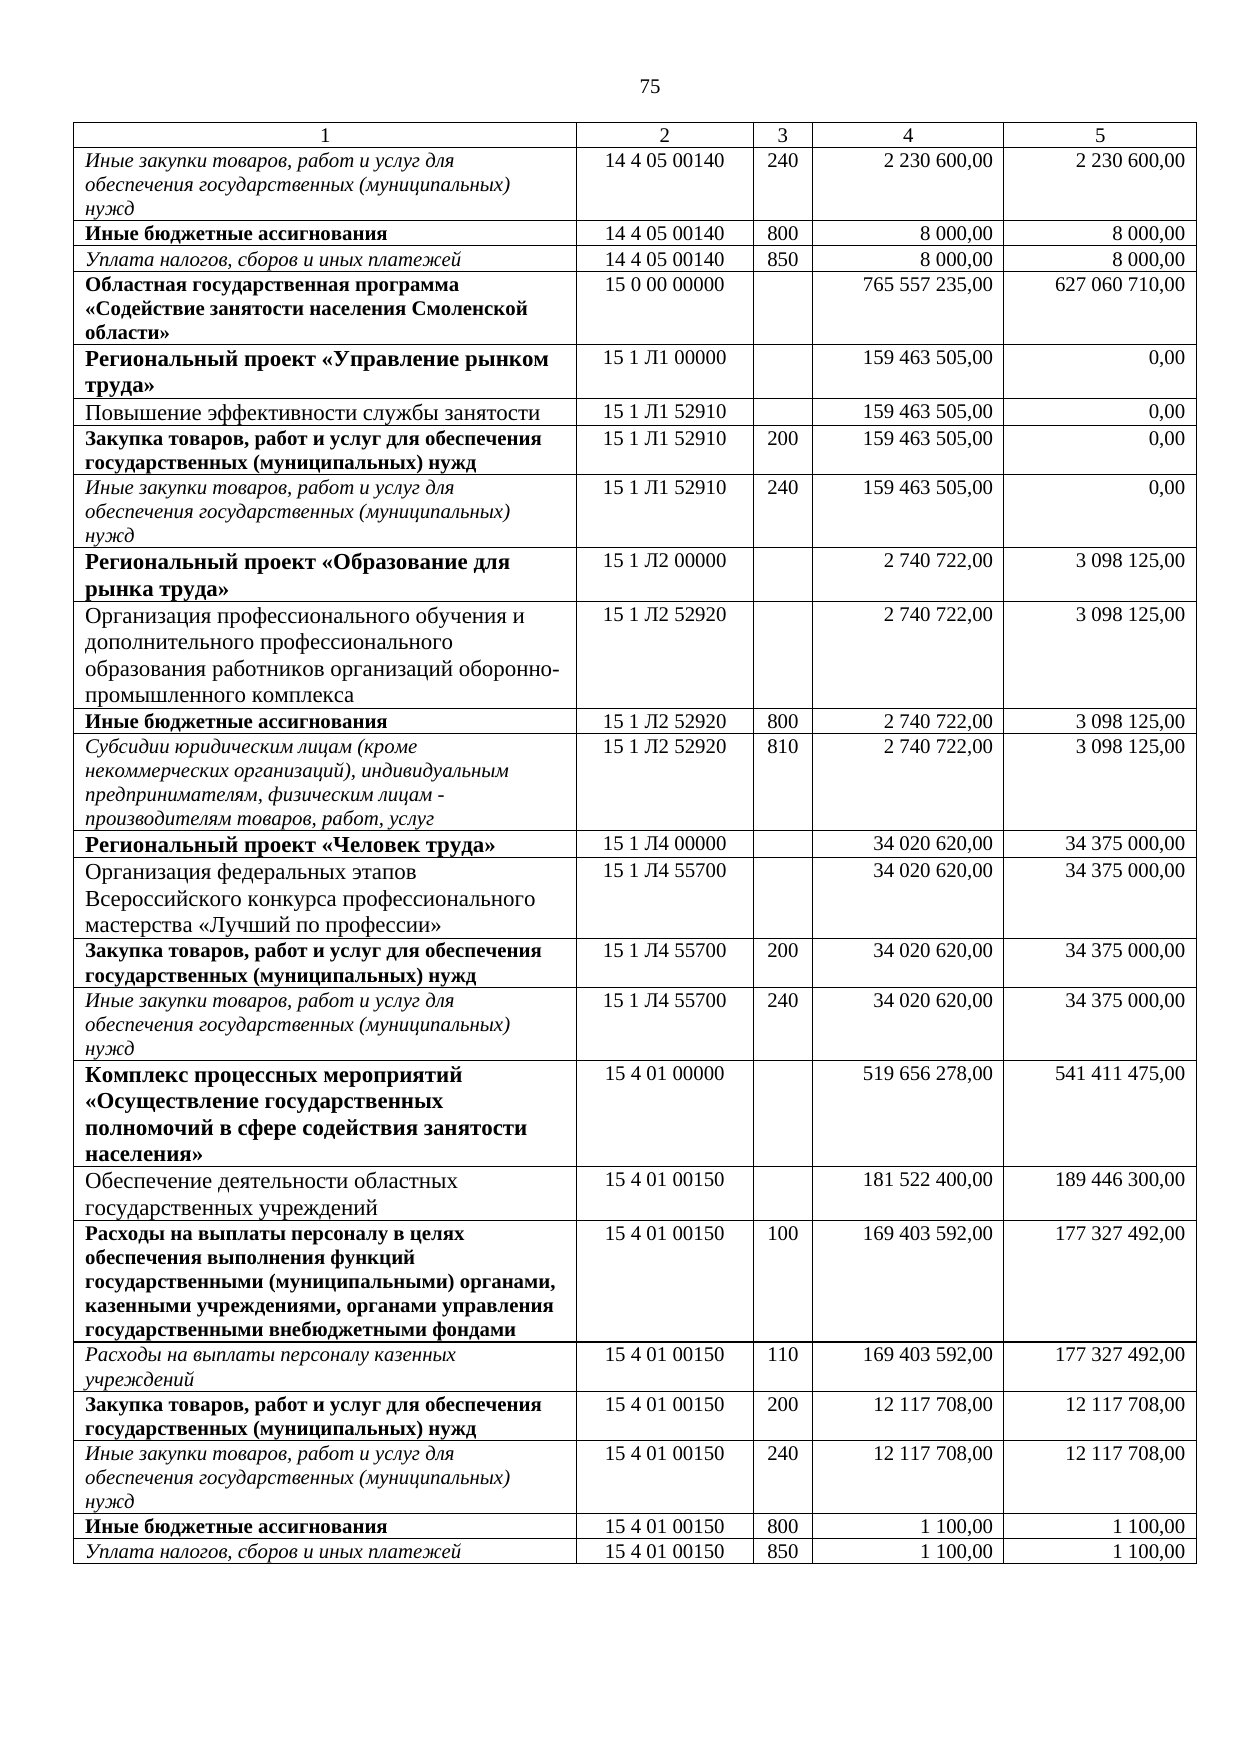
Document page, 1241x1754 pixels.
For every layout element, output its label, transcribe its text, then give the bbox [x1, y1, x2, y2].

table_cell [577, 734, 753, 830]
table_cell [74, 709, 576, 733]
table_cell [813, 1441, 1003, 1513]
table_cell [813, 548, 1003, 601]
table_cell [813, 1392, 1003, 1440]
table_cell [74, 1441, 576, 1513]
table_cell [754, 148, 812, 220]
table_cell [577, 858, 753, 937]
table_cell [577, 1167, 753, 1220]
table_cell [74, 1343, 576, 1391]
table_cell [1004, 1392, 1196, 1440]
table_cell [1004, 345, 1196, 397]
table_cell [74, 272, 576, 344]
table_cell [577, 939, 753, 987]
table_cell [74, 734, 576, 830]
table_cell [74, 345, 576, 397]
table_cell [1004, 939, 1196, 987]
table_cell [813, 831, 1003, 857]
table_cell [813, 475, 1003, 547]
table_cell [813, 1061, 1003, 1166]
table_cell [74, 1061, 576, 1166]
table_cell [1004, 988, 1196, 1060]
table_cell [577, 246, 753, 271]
table_header 5 [1004, 123, 1196, 147]
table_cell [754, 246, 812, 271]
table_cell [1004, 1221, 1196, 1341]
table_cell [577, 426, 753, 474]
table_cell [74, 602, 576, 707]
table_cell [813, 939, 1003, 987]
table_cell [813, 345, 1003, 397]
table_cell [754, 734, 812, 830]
table_header 1 [74, 123, 576, 147]
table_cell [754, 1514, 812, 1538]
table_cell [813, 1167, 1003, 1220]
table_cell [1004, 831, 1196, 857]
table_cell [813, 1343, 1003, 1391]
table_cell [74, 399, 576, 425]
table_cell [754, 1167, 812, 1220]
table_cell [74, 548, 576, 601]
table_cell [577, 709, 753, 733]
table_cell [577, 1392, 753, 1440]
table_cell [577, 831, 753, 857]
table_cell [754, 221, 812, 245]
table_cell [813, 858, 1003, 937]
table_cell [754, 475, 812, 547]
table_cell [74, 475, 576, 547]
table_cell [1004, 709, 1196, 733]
table_header 4 [813, 123, 1003, 147]
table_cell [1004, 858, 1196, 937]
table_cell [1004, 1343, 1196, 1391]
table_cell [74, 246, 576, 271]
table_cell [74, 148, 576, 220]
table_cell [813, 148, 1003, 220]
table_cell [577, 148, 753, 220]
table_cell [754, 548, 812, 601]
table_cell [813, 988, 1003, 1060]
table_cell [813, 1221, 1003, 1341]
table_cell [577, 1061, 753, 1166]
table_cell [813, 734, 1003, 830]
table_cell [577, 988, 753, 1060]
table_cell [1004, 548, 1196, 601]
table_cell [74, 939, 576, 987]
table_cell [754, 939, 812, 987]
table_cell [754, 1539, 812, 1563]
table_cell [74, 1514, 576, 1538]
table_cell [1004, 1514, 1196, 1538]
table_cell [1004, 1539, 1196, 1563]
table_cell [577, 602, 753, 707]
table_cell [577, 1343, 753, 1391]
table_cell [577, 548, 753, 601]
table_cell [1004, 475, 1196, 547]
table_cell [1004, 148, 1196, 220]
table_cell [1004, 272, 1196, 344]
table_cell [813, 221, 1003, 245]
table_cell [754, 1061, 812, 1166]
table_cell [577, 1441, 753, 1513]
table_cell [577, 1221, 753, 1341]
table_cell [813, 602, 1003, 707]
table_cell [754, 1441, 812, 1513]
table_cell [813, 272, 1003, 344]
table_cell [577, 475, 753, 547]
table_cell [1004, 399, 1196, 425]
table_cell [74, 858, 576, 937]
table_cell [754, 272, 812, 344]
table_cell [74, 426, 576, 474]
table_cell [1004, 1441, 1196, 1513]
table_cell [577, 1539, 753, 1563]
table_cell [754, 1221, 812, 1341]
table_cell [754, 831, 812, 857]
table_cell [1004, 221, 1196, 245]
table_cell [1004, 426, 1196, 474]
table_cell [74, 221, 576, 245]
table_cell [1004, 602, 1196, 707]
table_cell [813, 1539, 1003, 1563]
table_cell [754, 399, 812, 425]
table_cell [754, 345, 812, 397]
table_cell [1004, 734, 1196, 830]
table_header 3 [754, 123, 812, 147]
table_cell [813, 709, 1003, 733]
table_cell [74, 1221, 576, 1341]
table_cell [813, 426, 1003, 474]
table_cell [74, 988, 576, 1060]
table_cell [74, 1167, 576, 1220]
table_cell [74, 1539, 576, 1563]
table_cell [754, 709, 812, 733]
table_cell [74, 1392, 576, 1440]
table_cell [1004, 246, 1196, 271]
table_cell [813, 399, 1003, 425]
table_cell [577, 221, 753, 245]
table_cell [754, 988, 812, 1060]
table_header 2 [577, 123, 753, 147]
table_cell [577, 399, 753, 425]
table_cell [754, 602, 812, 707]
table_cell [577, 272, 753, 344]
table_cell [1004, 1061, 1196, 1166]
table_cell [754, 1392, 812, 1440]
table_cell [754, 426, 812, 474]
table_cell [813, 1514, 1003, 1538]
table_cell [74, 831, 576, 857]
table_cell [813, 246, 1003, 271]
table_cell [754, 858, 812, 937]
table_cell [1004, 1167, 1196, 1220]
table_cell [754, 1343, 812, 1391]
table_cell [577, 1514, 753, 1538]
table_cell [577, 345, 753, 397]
